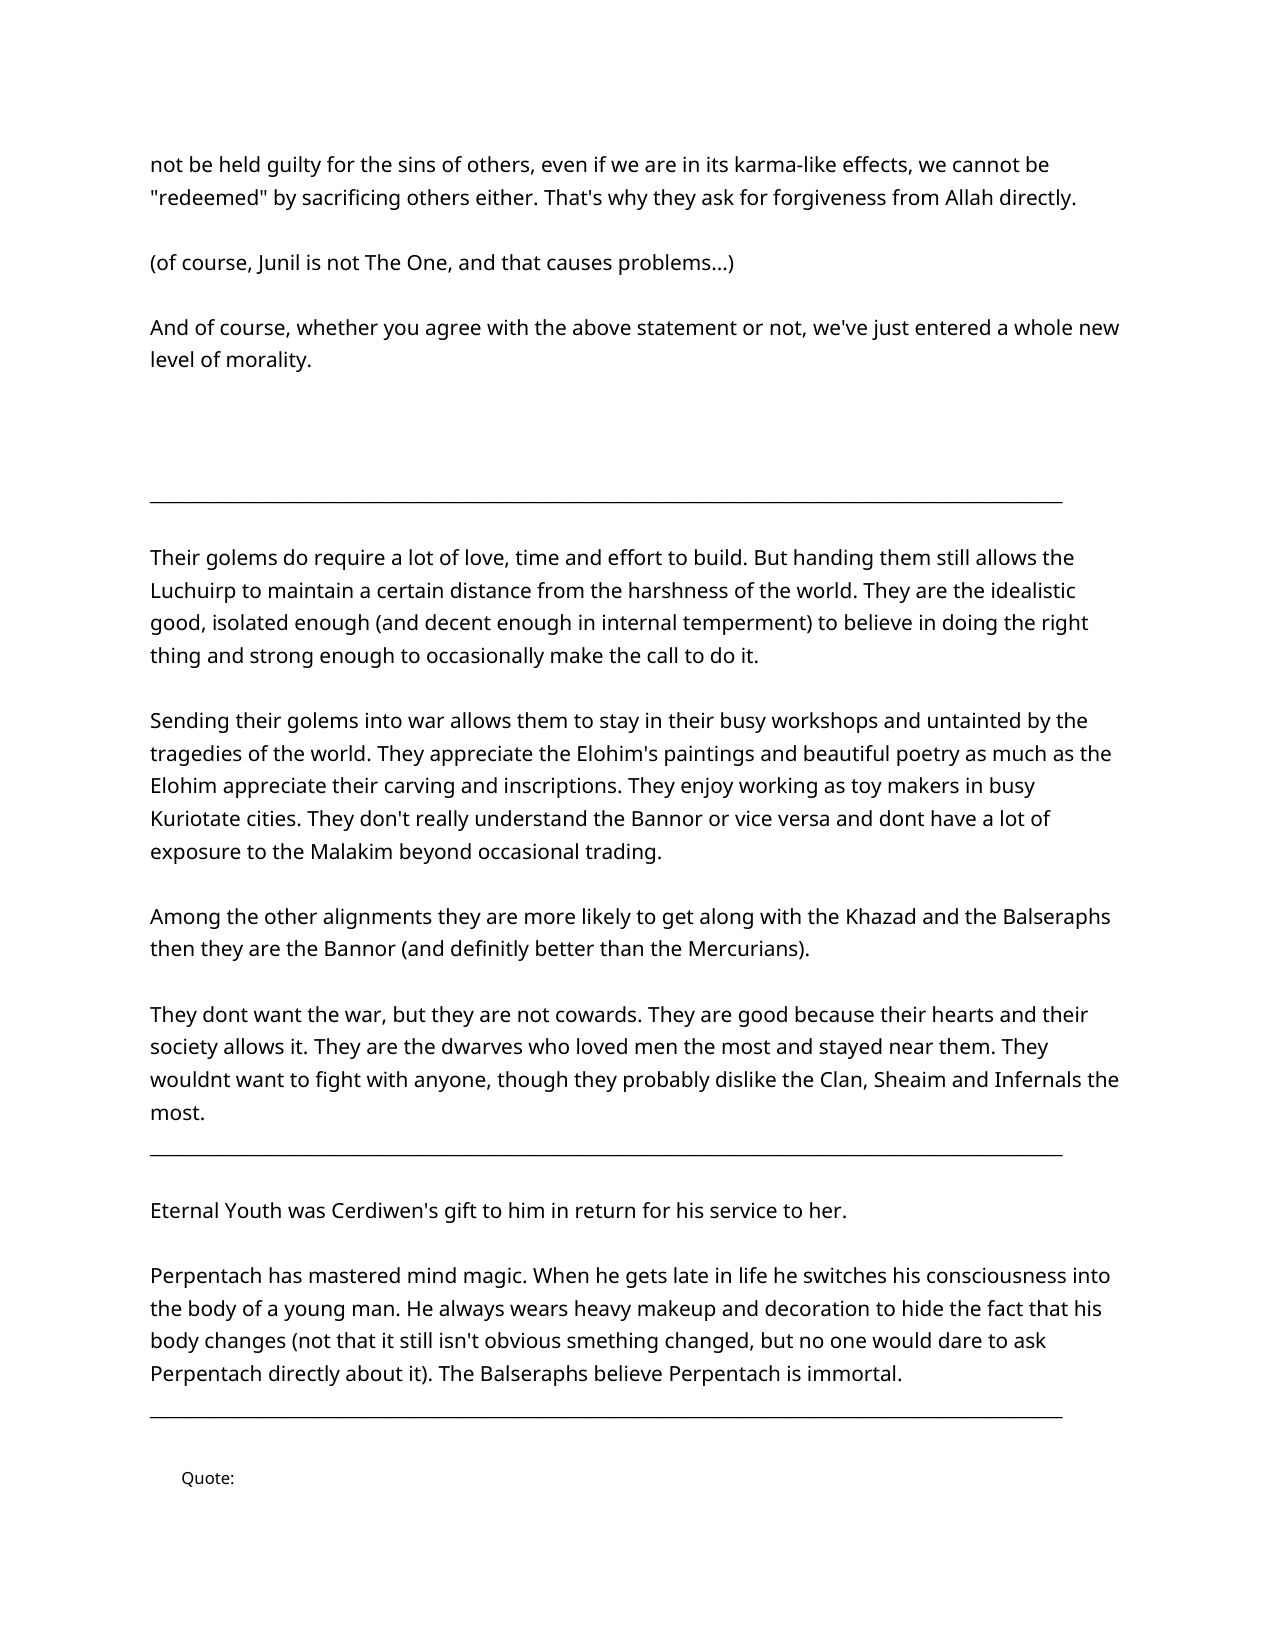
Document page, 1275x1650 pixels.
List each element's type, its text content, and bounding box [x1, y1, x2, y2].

text Perpentach has mastered mind magic. When he gets late in life he switches his consciousness into the body of a young man. He always wears heavy makeup and decoration to hide the fact that his body changes (not that it still isn't obvious smething changed, but no one would dare to ask Perpentach directly about it). The Balseraphs believe Perpentach is immortal. [150, 1261, 1125, 1388]
text Among the other alignments they are more likely to get along with the Khazad and the Balseraphs then they are the Bannor (and definitly better than the Mercurians). [150, 902, 1125, 963]
text And of course, whether you agree with the above statement or not, we've just entered a whole new level of morality. [150, 313, 1125, 374]
text Quote: [181, 1466, 1094, 1489]
text Eternal Youth was Cerdiwen's gift to him in return for his service to her. [150, 1196, 1125, 1225]
text Sending their golems into war allows them to stay in their busy workshops and untainted by the tragedies of the world. They appreciate the Elohim's paintings and beautiful poetry as much as the Elohim appreciate their carving and inscriptions. They enjoy working as toy makers in busy Kuriotate cities. They don't really understand the Bannor or vice versa and dont have a lot of exposure to the Malakim beyond occasional trading. [150, 706, 1125, 865]
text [150, 150, 1125, 211]
text _________________________________________________________________________ [150, 477, 1125, 506]
text _________________________________________________________________________ [150, 1392, 1125, 1421]
text _________________________________________________________________________ [150, 1130, 1125, 1159]
text (of course, Junil is not The One, and that causes problems...) [150, 248, 1125, 276]
text They dont want the war, but they are not cowards. They are good because their hearts and their society allows it. They are the dwarves who loved men the most and stayed near them. They wouldnt want to fight with anyone, though they probably dislike the Clan, Sheaim and Infernals the most. [150, 1000, 1125, 1126]
text Their golems do require a lot of love, time and effort to build. But handing them still allows the Luchuirp to maintain a certain distance from the harshness of the world. They are the idealistic good, isolated enough (and decent enough in internal temperment) to believe in doing the right thing and strong enough to occasionally make the call to do it. [150, 543, 1125, 669]
